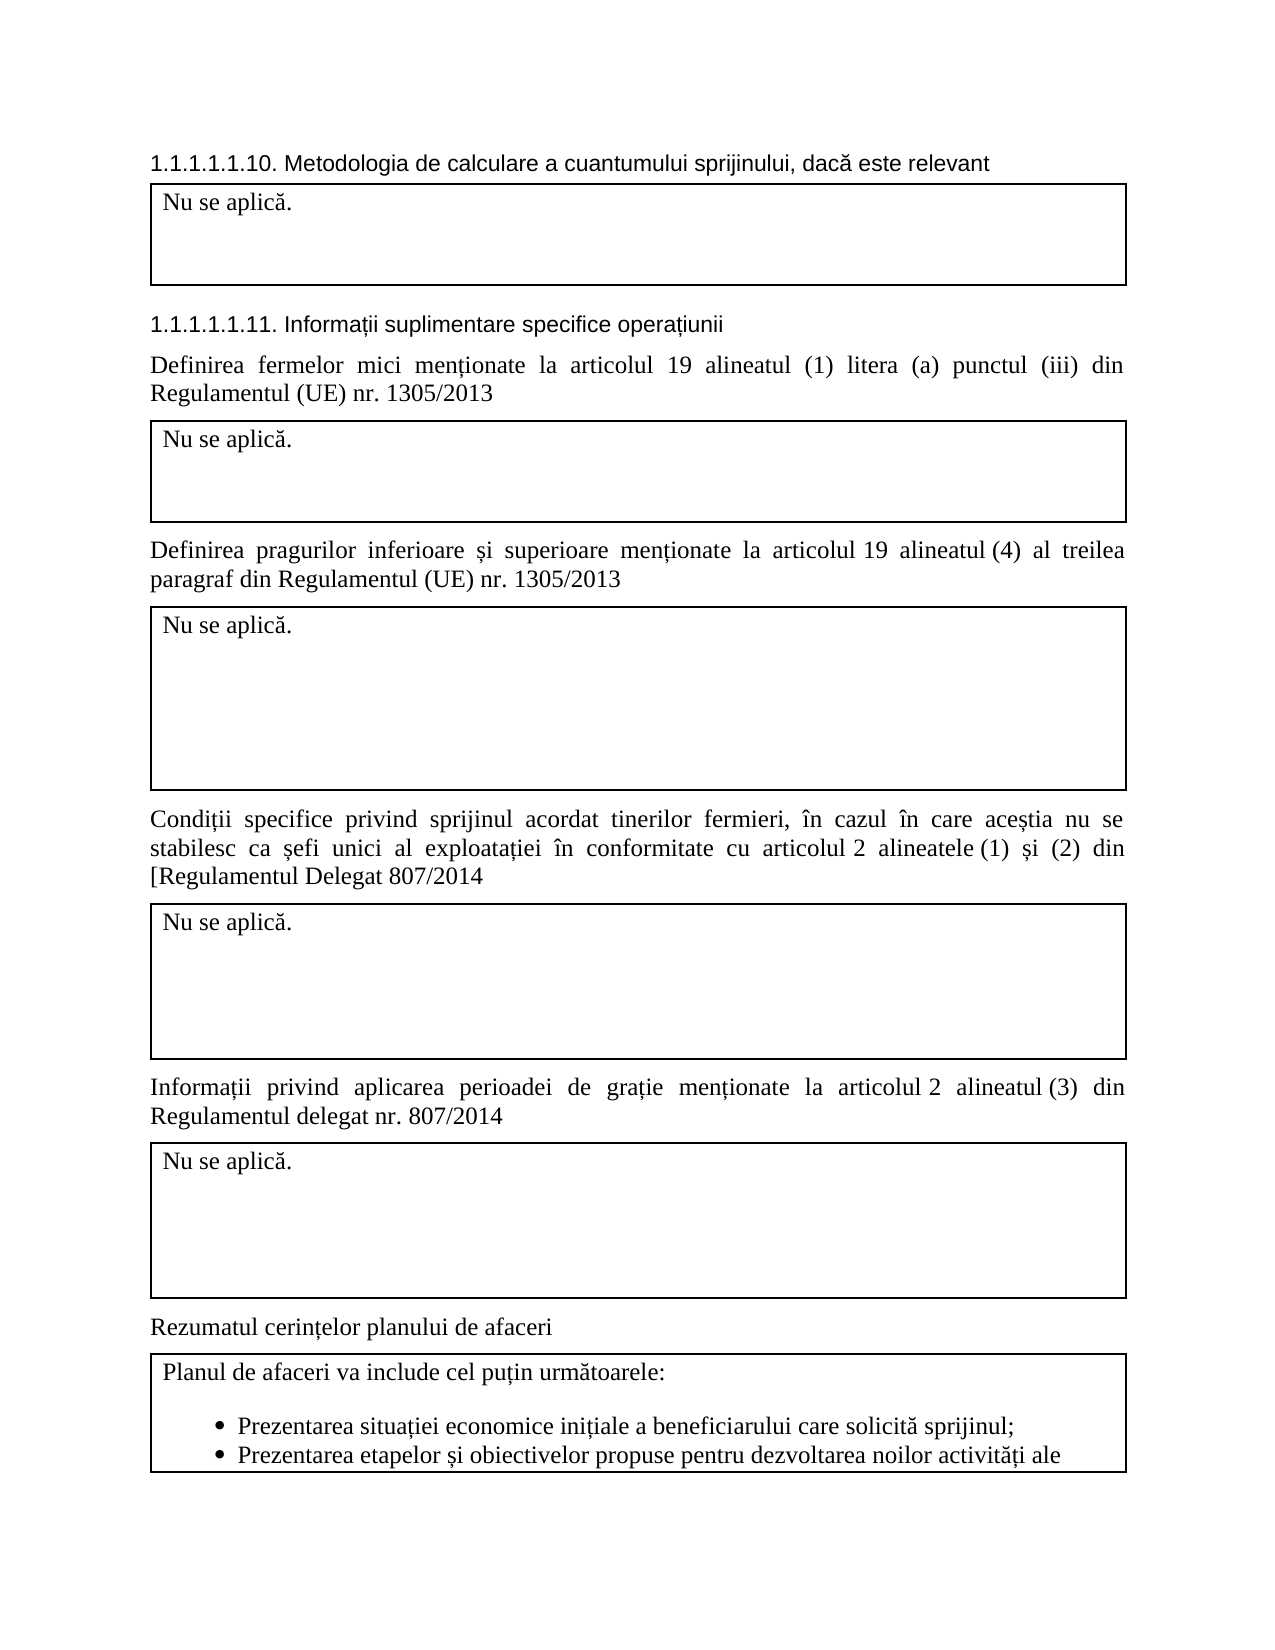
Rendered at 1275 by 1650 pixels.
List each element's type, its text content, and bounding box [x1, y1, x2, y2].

text Definirea pragurilor inferioare și superioare menționate la articolul 19 alineatul (4) al treilea paragraf din Regulamentul (UE) nr. 1305/2013 [150, 536, 1125, 593]
text Condiții specifice privind sprijinul acordat tinerilor fermieri, în cazul în care aceștia nu se stabilesc ca șefi unici al exploatației în conformitate cu articolul 2 alineatele (1) și (2) din [Regulamentul Delegat 807/2014 [150, 804, 1125, 890]
table_header Nu se aplică. [152, 185, 1125, 284]
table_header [152, 1355, 1125, 1471]
text Rezumatul cerințelor planului de afaceri [150, 1312, 1125, 1341]
text Definirea fermelor mici menționate la articolul 19 alineatul (1) litera (a) punctul (iii) din Regulamentul (UE) nr. 1305/2013 [150, 350, 1125, 407]
text Informații privind aplicarea perioadei de grație menționate la articolul 2 alineatul (3) din Regulamentul delegat nr. 807/2014 [150, 1072, 1125, 1130]
table_header Nu se aplică. [152, 608, 1125, 789]
table_header Nu se aplică. [152, 422, 1125, 521]
table_header Nu se aplică. [152, 1144, 1125, 1297]
table_header Nu se aplică. [152, 905, 1125, 1058]
subtitle Informații suplimentare specifice operațiunii [150, 311, 1125, 337]
subtitle Metodologia de calculare a cuantumului sprijinului, dacă este relevant [150, 150, 1125, 176]
